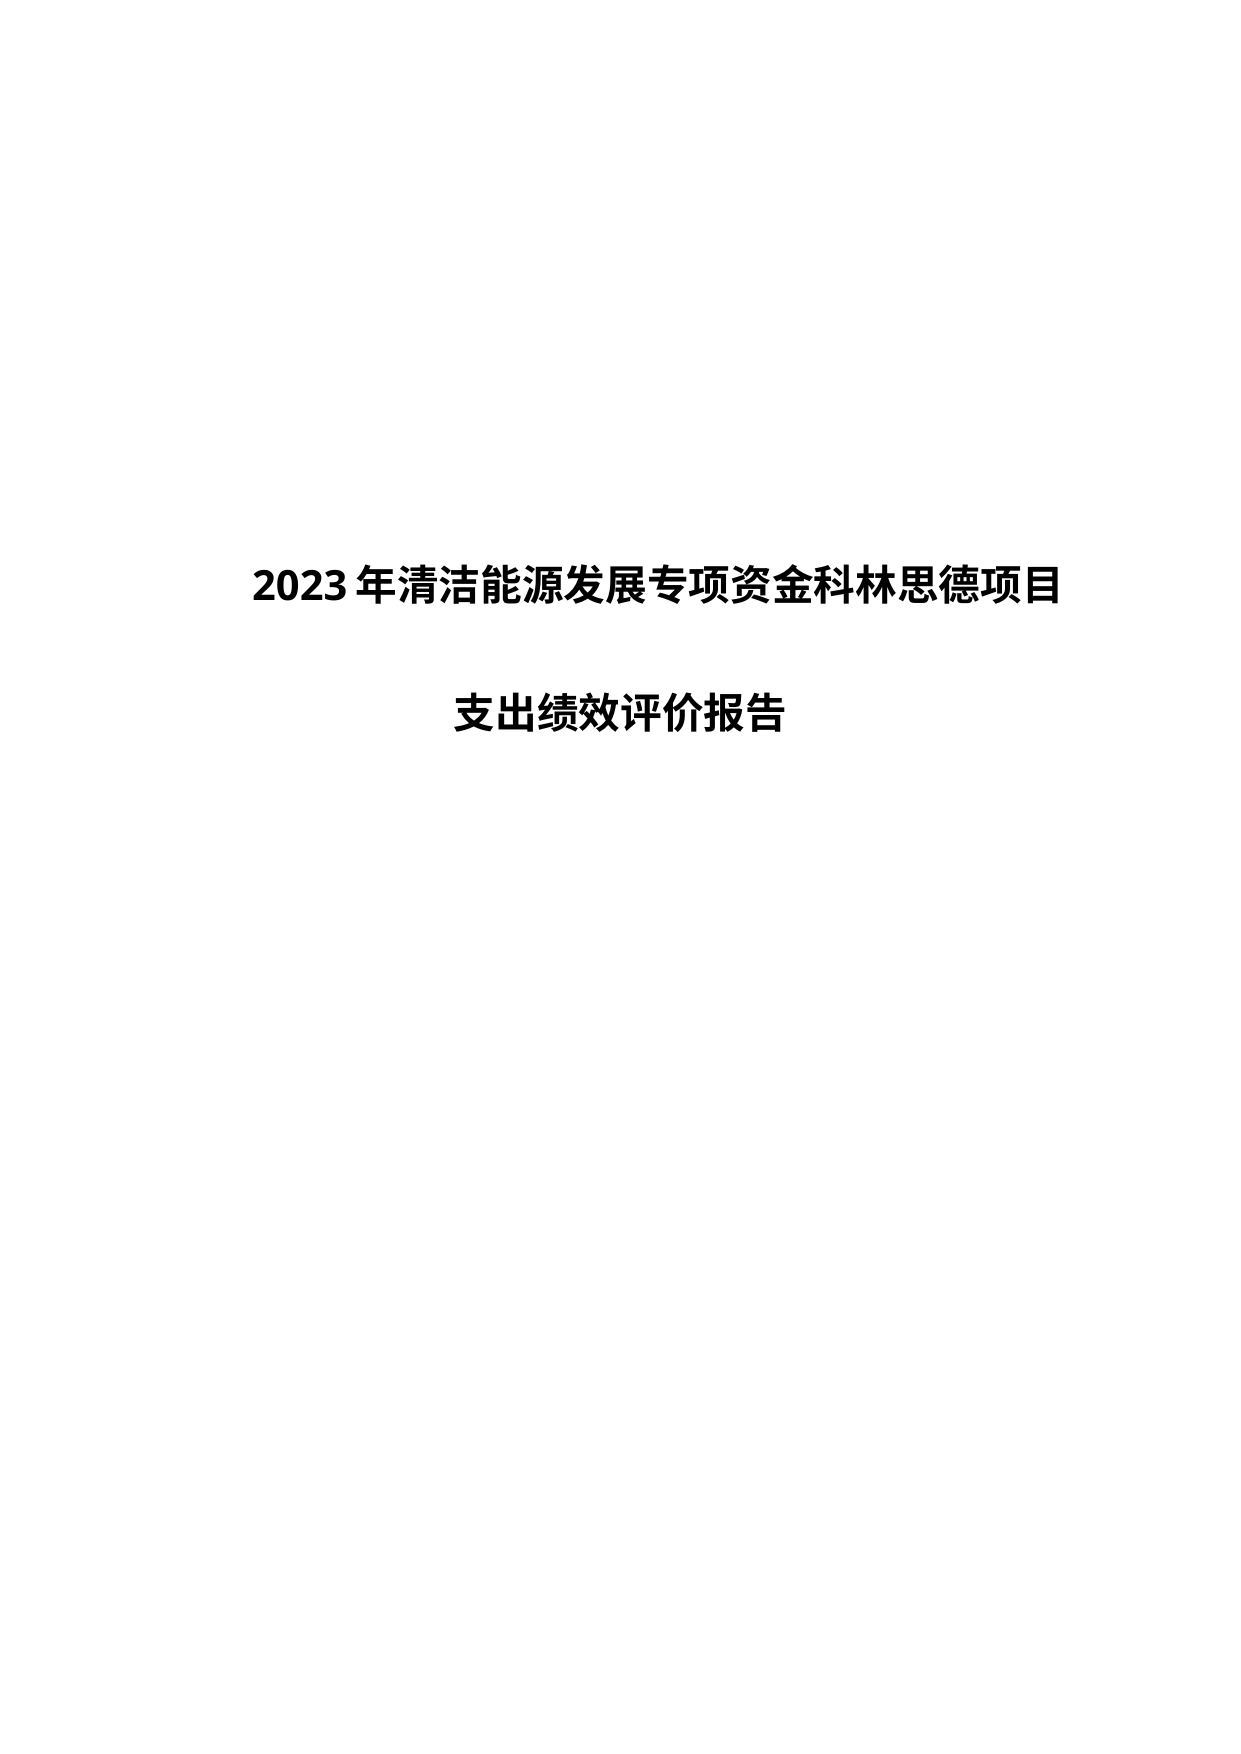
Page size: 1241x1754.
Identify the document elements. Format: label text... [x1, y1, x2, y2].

text 2023年清洁能源发展专项资金科林思德项目支出绩效评价报告 [159, 540, 1081, 753]
